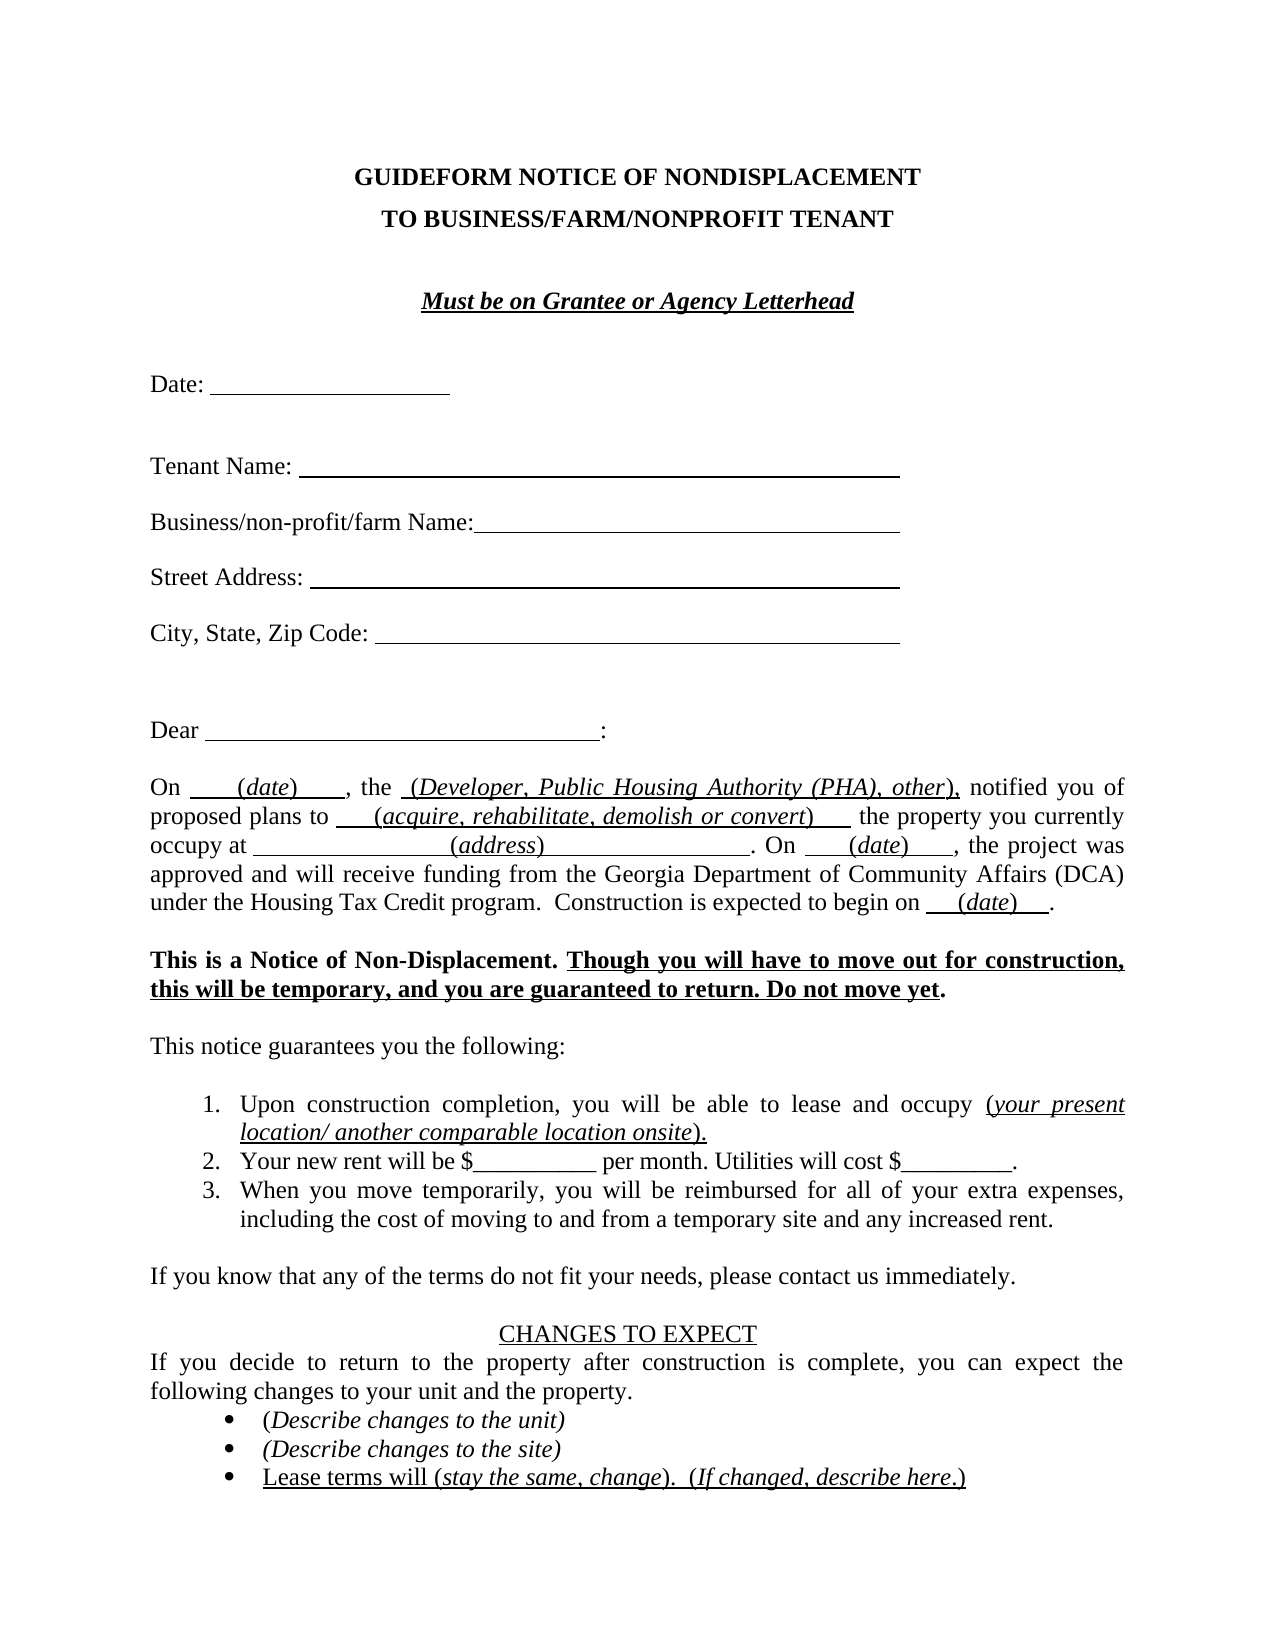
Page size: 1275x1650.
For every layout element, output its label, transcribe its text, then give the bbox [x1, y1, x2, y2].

list When you move temporarily, you will be reimbursed for all of your extra expenses, including the cost of moving to and from a temporary site and any increased rent. [202, 1175, 1125, 1232]
text Tenant Name: [150, 451, 1125, 480]
text City, State, Zip Code: [150, 618, 1125, 647]
text TO BUSINESS/FARM/NONPROFIT TENANT [150, 204, 1125, 232]
text Dear : [150, 715, 1125, 744]
list If you know that any of the terms do not fit your needs, please contact us immediately. [150, 1261, 1125, 1290]
text On (date) , the (Developer, Public Housing Authority (PHA), other), notified you of proposed plans to (acquire, rehabilitate, demolish or convert) the property you currently occupy at (address) . On (date) , the project was approved and will receive funding from the Georgia Department of Community Affairs (DCA) under the Housing Tax Credit program. Construction is expected to begin on (date) . [150, 772, 1125, 916]
list Upon construction completion, you will be able to lease and occupy (your present location/ another comparable location onsite). [202, 1089, 1125, 1146]
text If you decide to return to the property after construction is complete, you can expect the following changes to your unit and the property. [150, 1347, 1125, 1405]
text This notice guarantees you the following: [150, 1031, 1125, 1060]
text This is a Notice of Non-Displacement. Though you will have to move out for construction, this will be temporary, and you are guaranteed to return. Do not move yet. [150, 945, 1125, 1002]
text Must be on Grantee or Agency Letterhead [150, 286, 1125, 315]
text CHANGES TO EXPECT [150, 1319, 1106, 1347]
list Your new rent will be $__________ per month. Utilities will cost $_________. [202, 1146, 1125, 1175]
text Business/non-profit/farm Name: [150, 507, 1125, 536]
list (Describe changes to the site) [225, 1434, 1125, 1462]
text Street Address: [150, 562, 1125, 591]
text Date: [150, 369, 1125, 397]
text GUIDEFORM NOTICE OF NONDISPLACEMENT [150, 162, 1125, 191]
list Lease terms will (stay the same, change). (If changed, describe here.) [225, 1462, 1125, 1491]
list (Describe changes to the unit) [225, 1405, 1125, 1434]
